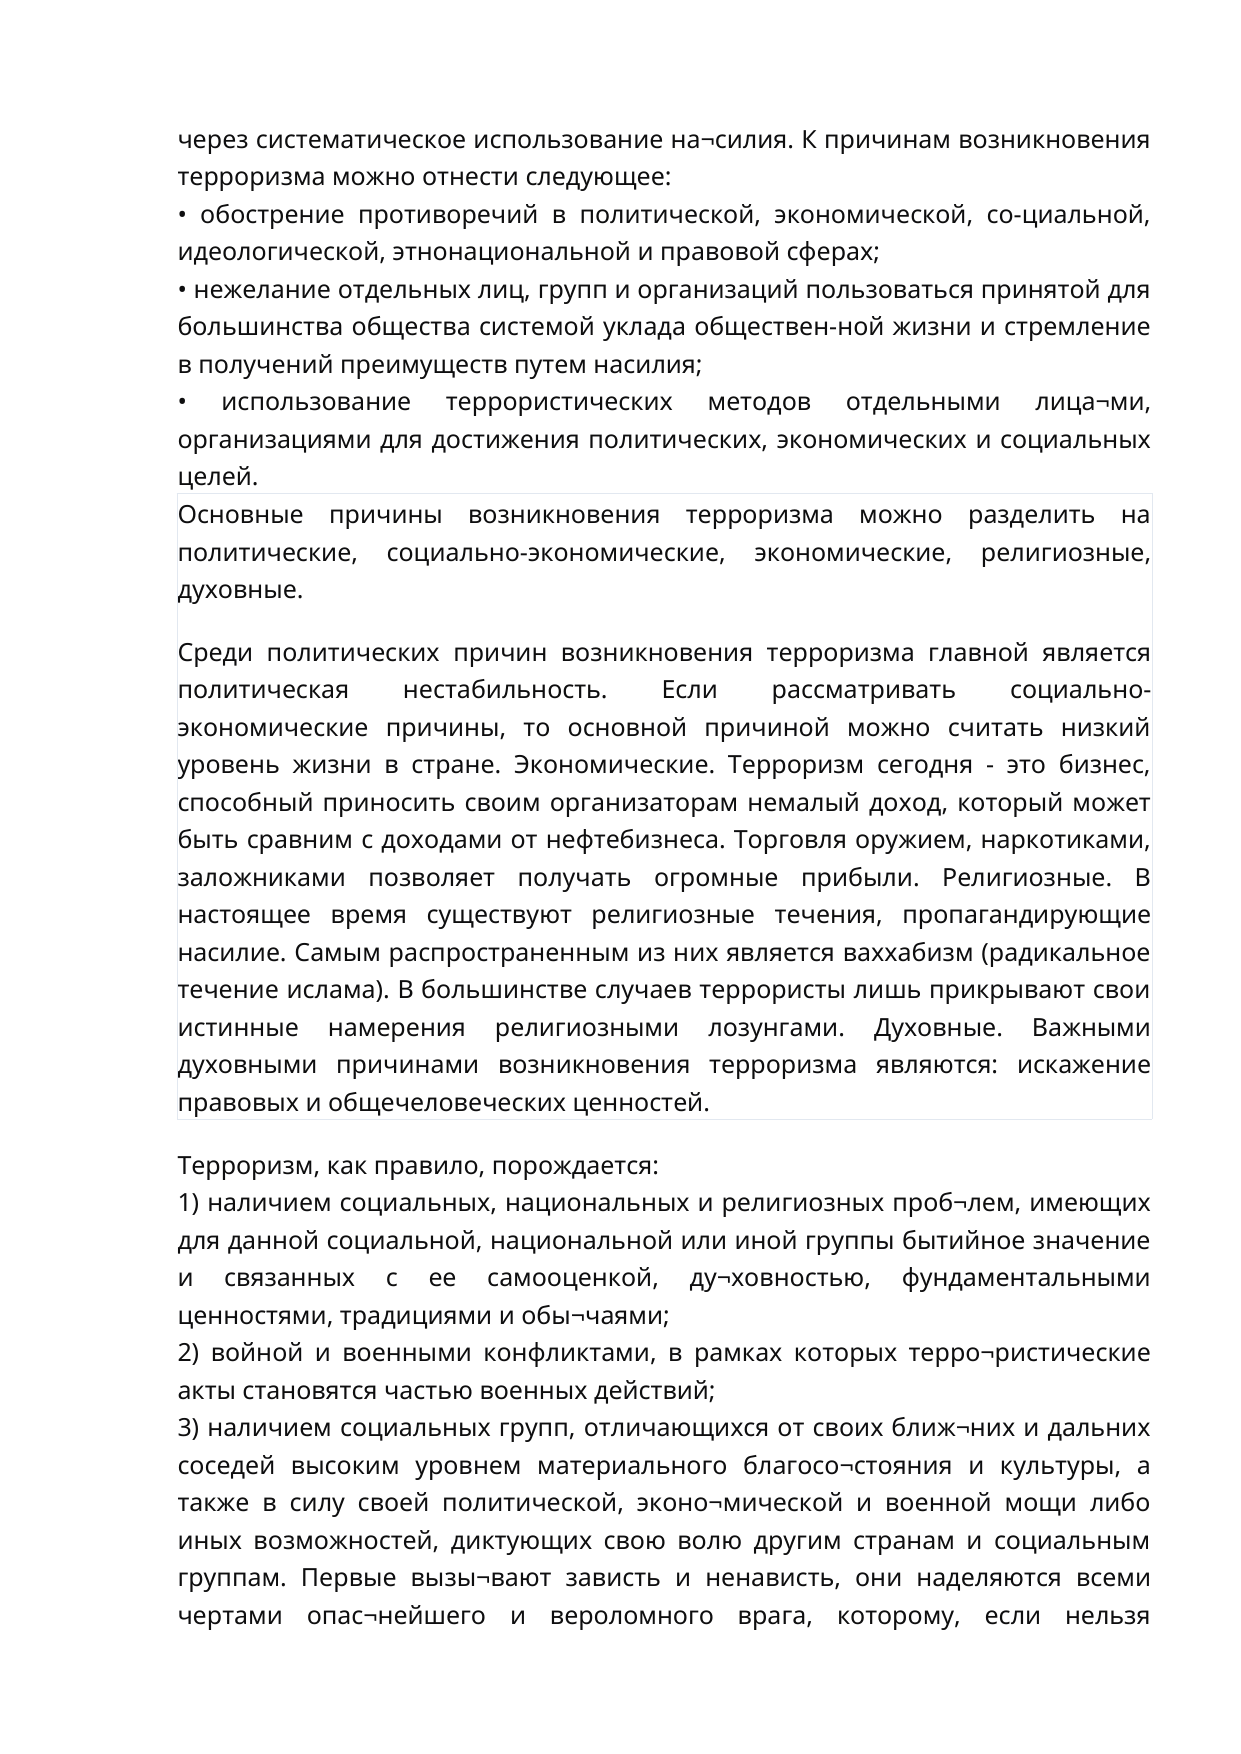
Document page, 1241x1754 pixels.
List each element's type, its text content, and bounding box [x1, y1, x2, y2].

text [177, 1407, 1152, 1632]
text 1) наличием социальных, национальных и религиозных проб¬лем, имеющих для данной социальной, национальной или иной группы бытийное значение и связанных с ее самооценкой, ду¬ховностью, фундаментальными ценностями, традициями и обы¬чаями; [177, 1182, 1152, 1332]
text Среди политических причин возникновения терроризма главной является политическая нестабильность. Если рассматривать социально-экономические причины, то основной причиной можно считать низкий уровень жизни в стране. Экономические. Терроризм сегодня - это бизнес, способный приносить своим организаторам немалый доход, который может быть сравним с доходами от нефтебизнеса. Торговля оружием, наркотиками, заложниками позволяет получать огромные прибыли. Религиозные. В настоящее время существуют религиозные течения, пропагандирующие насилие. Самым распространенным из них является ваххабизм (радикальное течение ислама). В большинстве случаев террористы лишь прикрывают свои истинные намерения религиозными лозунгами. Духовные. Важными духовными причинами возникновения терроризма являются: искажение правовых и общечеловеческих ценностей. [178, 631, 1152, 1119]
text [177, 118, 1152, 193]
text Терроризм, как правило, порождается: [177, 1144, 1152, 1182]
text • использование террористических методов отдельными лица¬ми, организациями для достижения политических, экономических и социальных целей. [177, 381, 1152, 493]
text Основные причины возникновения терроризма можно разделить на политические, социально-экономические, экономические, религиозные, духовные. [178, 494, 1152, 606]
text • нежелание отдельных лиц, групп и организаций пользоваться принятой для большинства общества системой уклада обществен-ной жизни и стремление в получений преимуществ путем насилия; [177, 268, 1152, 381]
text 2) войной и военными конфликтами, в рамках которых терро¬ристические акты становятся частью военных действий; [177, 1332, 1152, 1407]
text • обострение противоречий в политической, экономической, со-циальной, идеологической, этнонациональной и правовой сферах; [177, 193, 1152, 268]
